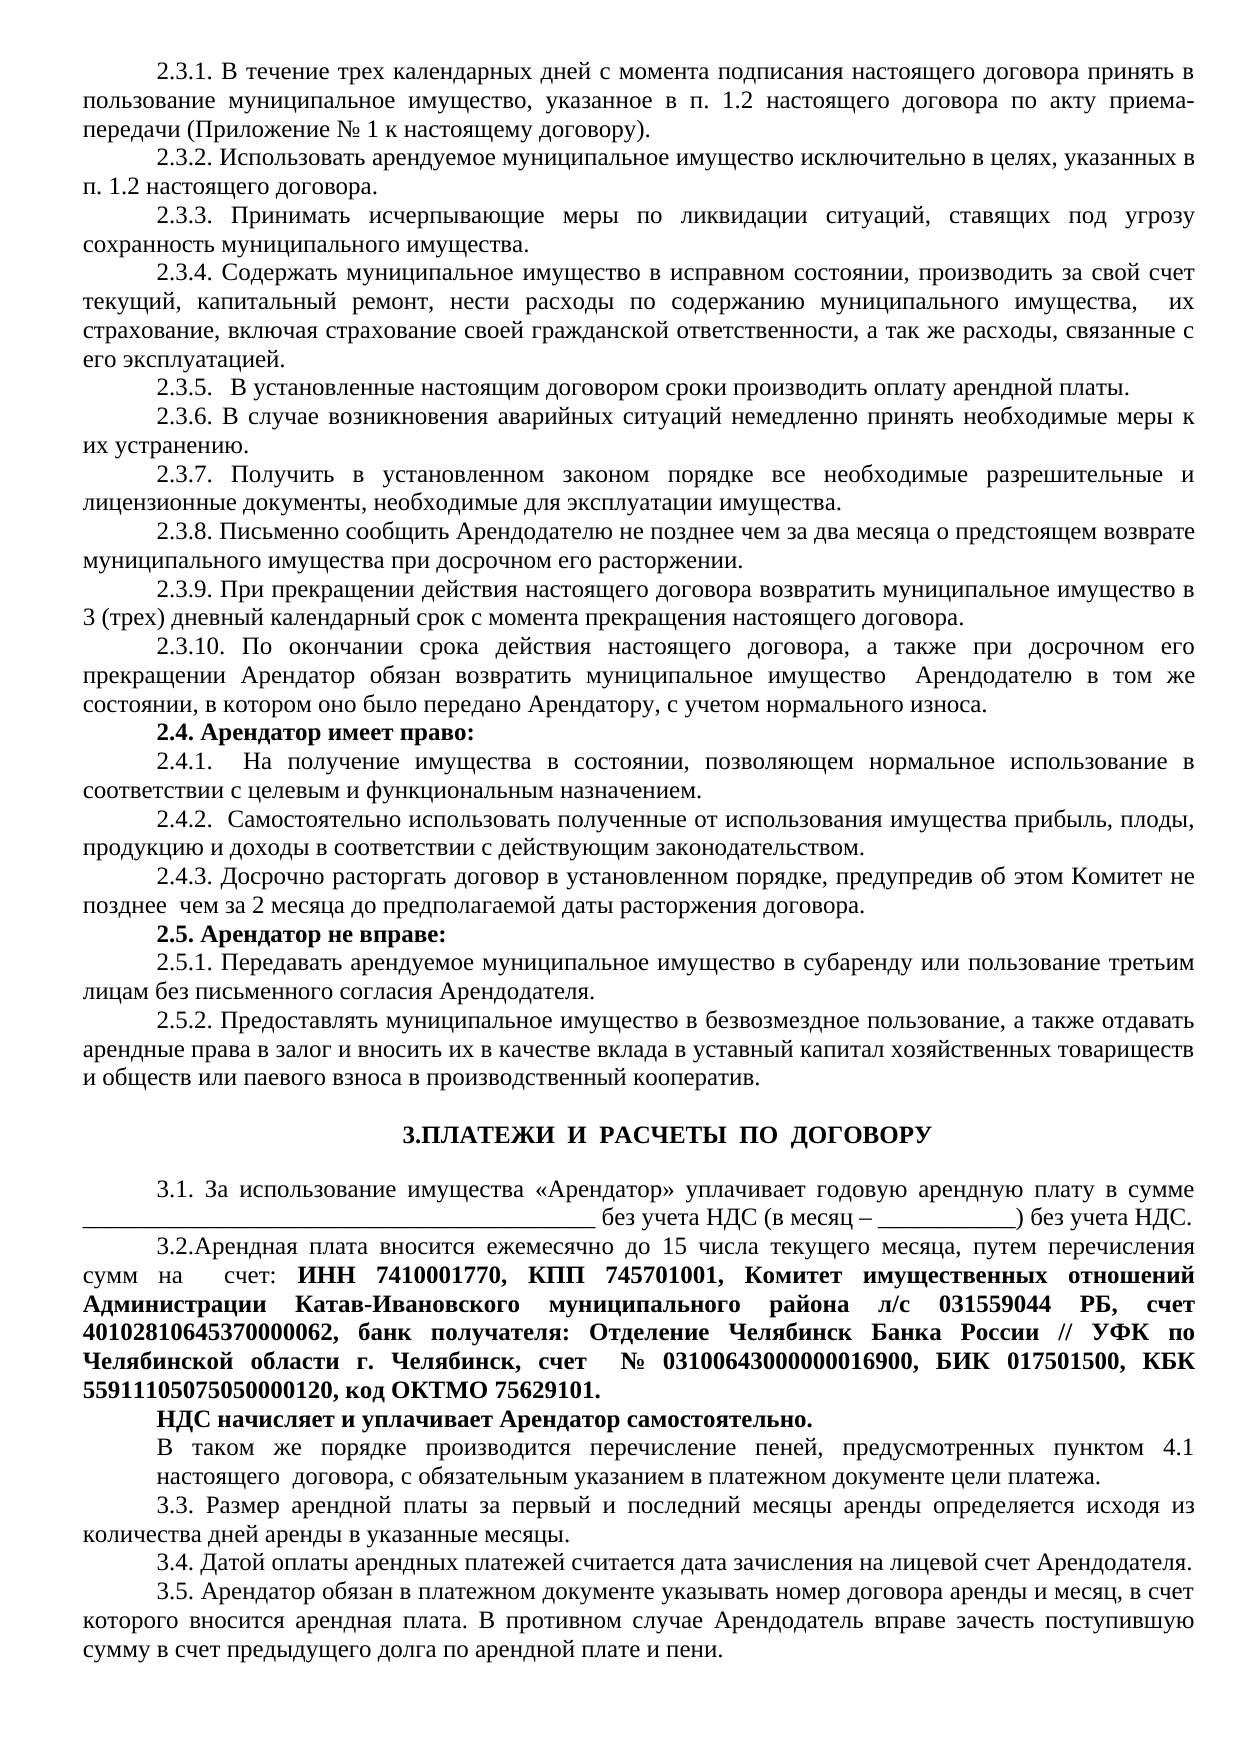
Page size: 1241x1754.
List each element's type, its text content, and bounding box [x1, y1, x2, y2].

text 2.3.1. В течение трех календарных дней с момента подписания настоящего договора принять в пользование муниципальное имущество, указанное в п. 1.2 настоящего договора по акту приема-передачи (Приложение № 1 к настоящему договору). [83, 56, 1196, 142]
text В таком же порядке производится перечисление пеней, предусмотренных пунктом 4.1 настоящего договора, с обязательным указанием в платежном документе цели платежа. [156, 1432, 1196, 1490]
text 3.5. Арендатор обязан в платежном документе указывать номер договора аренды и месяц, в счет которого вносится арендная плата. В противном случае Арендодатель вправе зачесть поступившую сумму в счет предыдущего долга по арендной плате и пени. [83, 1576, 1196, 1662]
text 2.5.2. Предоставлять муниципальное имущество в безвозмездное пользование, а также отдавать арендные права в залог и вносить их в качестве вклада в уставный капитал хозяйственных товариществ и обществ или паевого взноса в производственный кооператив. [83, 1005, 1196, 1091]
text 3.2.Арендная плата вносится ежемесячно до 15 числа текущего месяца, путем перечисления сумм на счет: ИНН 7410001770, КПП 745701001, Комитет имущественных отношений Администрации Катав-Ивановского муниципального района л/с 031559044 РБ, счет 40102810645370000062, банк получателя: Отделение Челябинск Банка России // УФК по Челябинской области г. Челябинск, счет № 03100643000000016900, БИК 017501500, КБК 55911105075050000120, код ОКТМО 75629101. [83, 1231, 1196, 1404]
text 2.5. Арендатор не вправе: [83, 919, 1196, 947]
text 2.3.4. Содержать муниципальное имущество в исправном состоянии, производить за свой счет текущий, капитальный ремонт, нести расходы по содержанию муниципального имущества, их страхование, включая страхование своей гражданской ответственности, а так же расходы, связанные с его эксплуатацией. [83, 257, 1196, 372]
text 2.3.2. Использовать арендуемое муниципальное имущество исключительно в целях, указанных в п. 1.2 настоящего договора. [83, 142, 1196, 200]
text 2.3.9. При прекращении действия настоящего договора возвратить муниципальное имущество в 3 (трех) дневный календарный срок с момента прекращения настоящего договора. [83, 574, 1196, 631]
list 3.ПЛАТЕЖИ И РАСЧЕТЫ ПО ДОГОВОРУ [139, 1120, 1196, 1149]
text 2.4. Арендатор имеет право: [83, 717, 1196, 746]
text 2.4.3. Досрочно расторгать договор в установленном порядке, предупредив об этом Комитет не позднее чем за 2 месяца до предполагаемой даты расторжения договора. [83, 861, 1196, 919]
text 2.3.6. В случае возникновения аварийных ситуаций немедленно принять необходимые меры к их устранению. [83, 401, 1196, 459]
text 2.3.10. По окончании срока действия настоящего договора, а также при досрочном его прекращении Арендатор обязан возвратить муниципальное имущество Арендодателю в том же состоянии, в котором оно было передано Арендатору, с учетом нормального износа. [83, 631, 1196, 717]
text 2.3.3. Принимать исчерпывающие меры по ликвидации ситуаций, ставящих под угрозу сохранность муниципального имущества. [83, 200, 1196, 257]
text 3.3. Размер арендной платы за первый и последний месяцы аренды определяется исходя из количества дней аренды в указанные месяцы. [83, 1490, 1196, 1547]
text НДС начисляет и уплачивает Арендатор самостоятельно. [83, 1404, 1196, 1432]
text 2.4.1. На получение имущества в состоянии, позволяющем нормальное использование в соответствии с целевым и функциональным назначением. [83, 746, 1196, 804]
text 2.5.1. Передавать арендуемое муниципальное имущество в субаренду или пользование третьим лицам без письменного согласия Арендодателя. [83, 947, 1196, 1005]
text 2.4.2. Самостоятельно использовать полученные от использования имущества прибыль, плоды, продукцию и доходы в соответствии с действующим законодательством. [83, 804, 1196, 861]
text 2.3.5. В установленные настоящим договором сроки производить оплату арендной платы. [83, 372, 1196, 401]
text 2.3.8. Письменно сообщить Арендодателю не позднее чем за два месяца о предстоящем возврате муниципального имущества при досрочном его расторжении. [83, 516, 1196, 574]
text 3.1. За использование имущества «Арендатор» уплачивает годовую арендную плату в сумме _________________________________________ без учета НДС (в месяц – ___________) без учета НДС. [83, 1174, 1196, 1231]
text 2.3.7. Получить в установленном законом порядке все необходимые разрешительные и лицензионные документы, необходимые для эксплуатации имущества. [83, 459, 1196, 516]
text 3.4. Датой оплаты арендных платежей считается дата зачисления на лицевой счет Арендодателя. [83, 1547, 1196, 1576]
